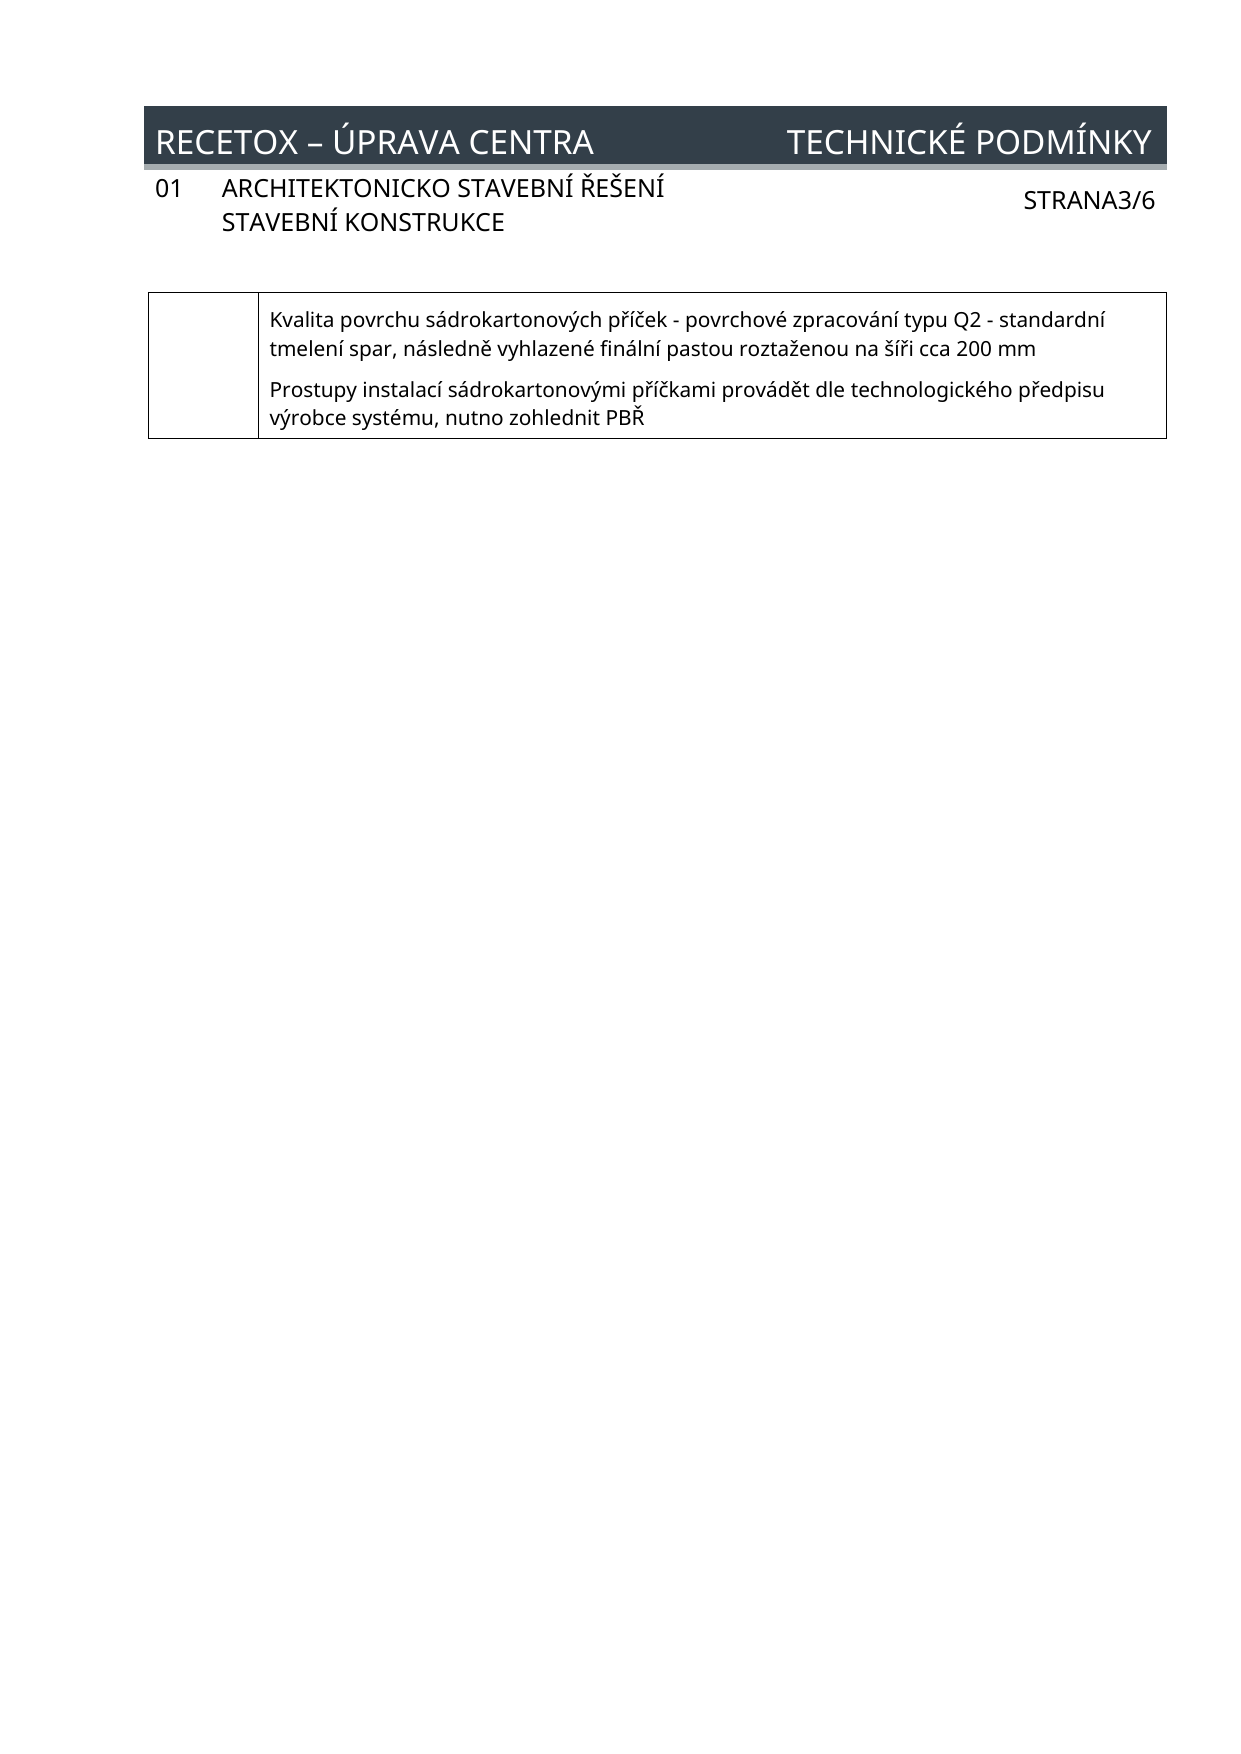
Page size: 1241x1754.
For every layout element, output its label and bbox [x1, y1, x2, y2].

table_cell [259, 293, 1166, 438]
table_cell [149, 293, 258, 438]
